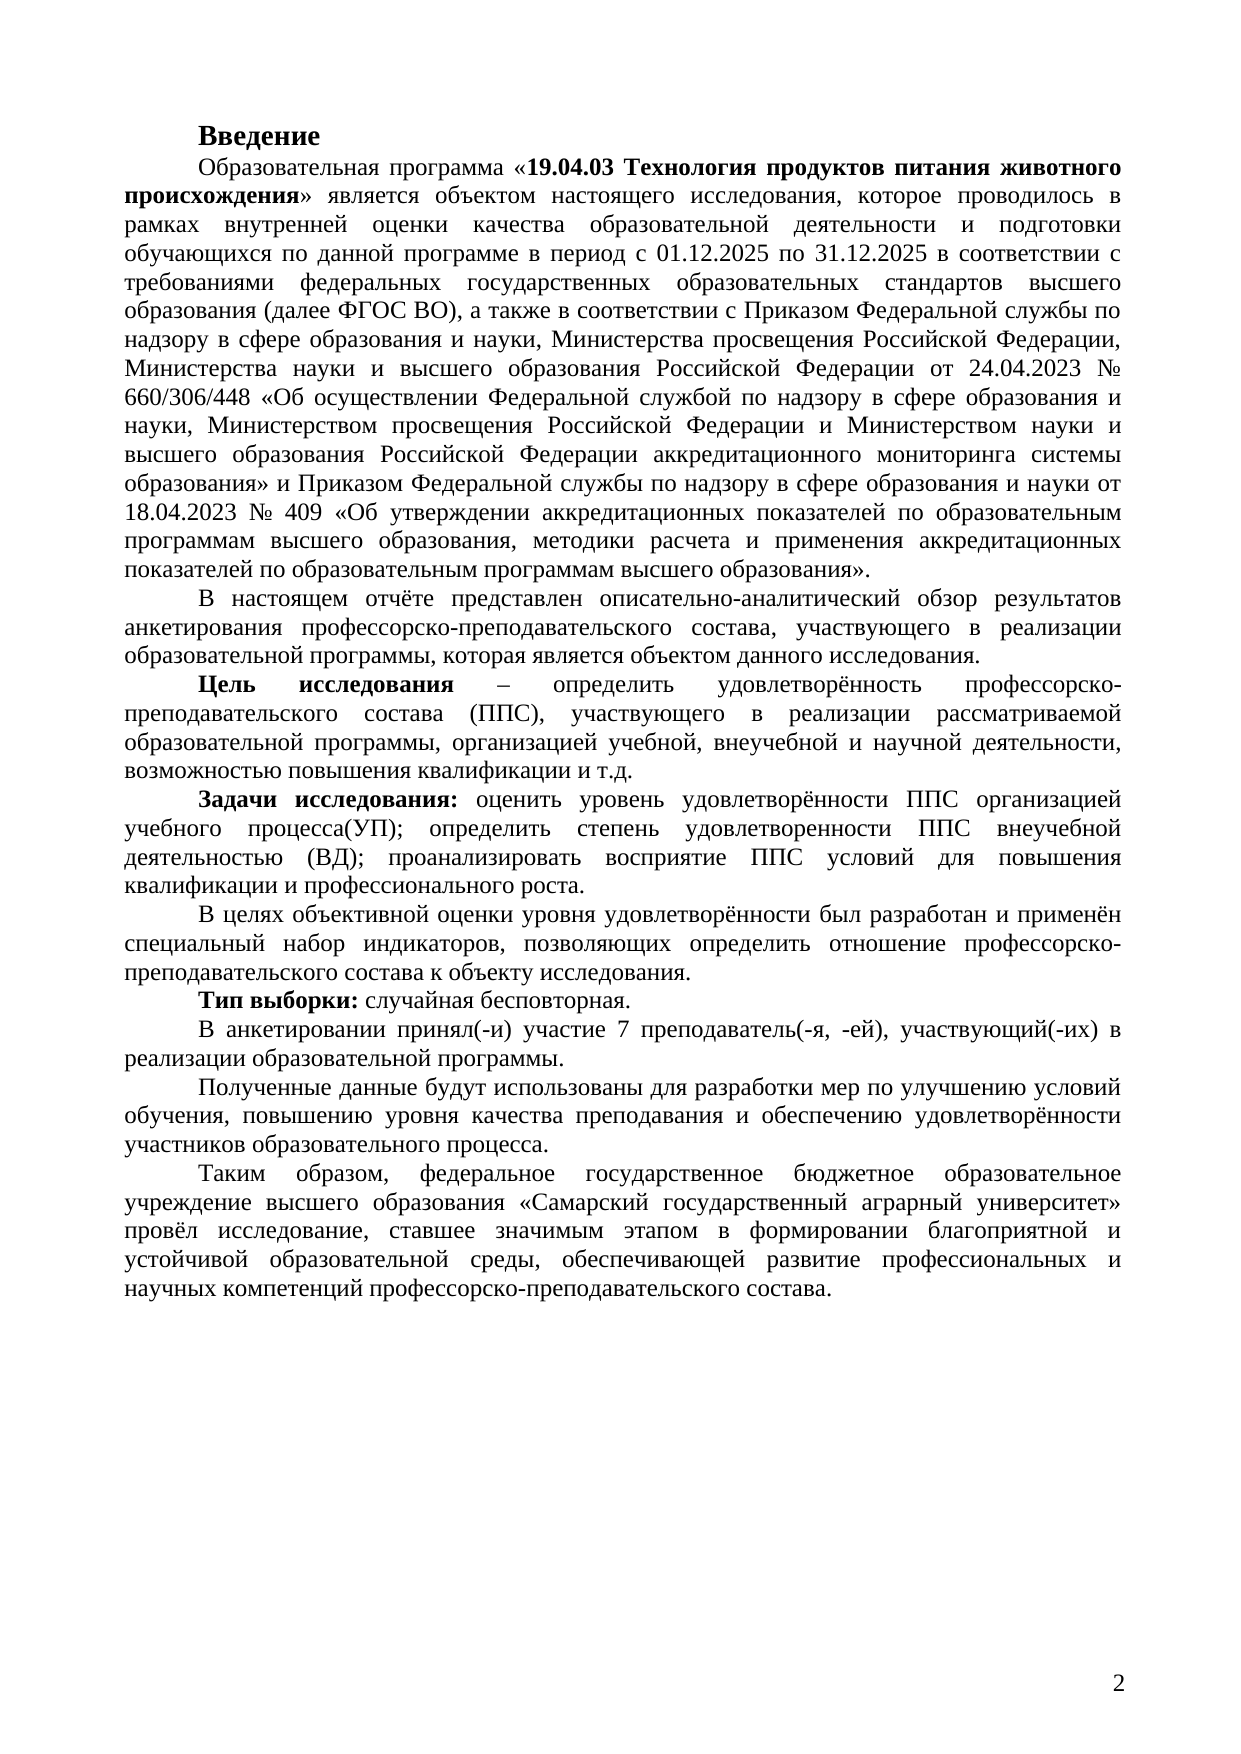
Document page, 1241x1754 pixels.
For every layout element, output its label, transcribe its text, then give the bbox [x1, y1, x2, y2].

text В настоящем отчёте представлен описательно-аналитический обзор результатов анкетирования профессорско-преподавательского состава, участвующего в реализации образовательной программы, которая является объектом данного исследования. [124, 583, 1122, 669]
text Цель исследования – определить удовлетворённость профессорско-преподавательского состава (ППС), участвующего в реализации рассматриваемой образовательной программы, организацией учебной, внеучебной и научной деятельности, возможностью повышения квалификации и т.д. [124, 669, 1122, 784]
text Задачи исследования: оценить уровень удовлетворённости ППС организацией учебного процесса(УП); определить степень удовлетворенности ППС внеучебной деятельностью (ВД); проанализировать восприятие ППС условий для повышения квалификации и профессионального роста. [124, 784, 1122, 899]
text Полученные данные будут использованы для разработки мер по улучшению условий обучения, повышению уровня качества преподавания и обеспечению удовлетворённости участников образовательного процесса. [124, 1072, 1122, 1158]
text Образовательная программа «19.04.03 Технология продуктов питания животного происхождения» является объектом настоящего исследования, которое проводилось в рамках внутренней оценки качества образовательной деятельности и подготовки обучающихся по данной программе в период с 01.12.2025 по 31.12.2025 в соответствии с требованиями федеральных государственных образовательных стандартов высшего образования (далее ФГОС ВО), а также в соответствии с Приказом Федеральной службы по надзору в сфере образования и науки, Министерства просвещения Российской Федерации, Министерства науки и высшего образования Российской Федерации от 24.04.2023 № 660/306/448 «Об осуществлении Федеральной службой по надзору в сфере образования и науки, Министерством просвещения Российской Федерации и Министерством науки и высшего образования Российской Федерации аккредитационного мониторинга системы образования» и Приказом Федеральной службы по надзору в сфере образования и науки от 18.04.2023 № 409 «Об утверждении аккредитационных показателей по образовательным программам высшего образования, методики расчета и применения аккредитационных показателей по образовательным программам высшего образования». [124, 152, 1122, 583]
text Введение [124, 118, 1122, 152]
text В анкетировании принял(-и) участие 7 преподаватель(-я, -ей), участвующий(-их) в реализации образовательной программы. [124, 1014, 1122, 1072]
text В целях объективной оценки уровня удовлетворённости был разработан и применён специальный набор индикаторов, позволяющих определить отношение профессорско-преподавательского состава к объекту исследования. [124, 899, 1122, 985]
text Тип выборки: случайная бесповторная. [124, 985, 1122, 1014]
text Таким образом, федеральное государственное бюджетное образовательное учреждение высшего образования «Самарский государственный аграрный университет» провёл исследование, ставшее значимым этапом в формировании благоприятной и устойчивой образовательной среды, обеспечивающей развитие профессиональных и научных компетенций профессорско-преподавательского состава. [124, 1158, 1122, 1302]
